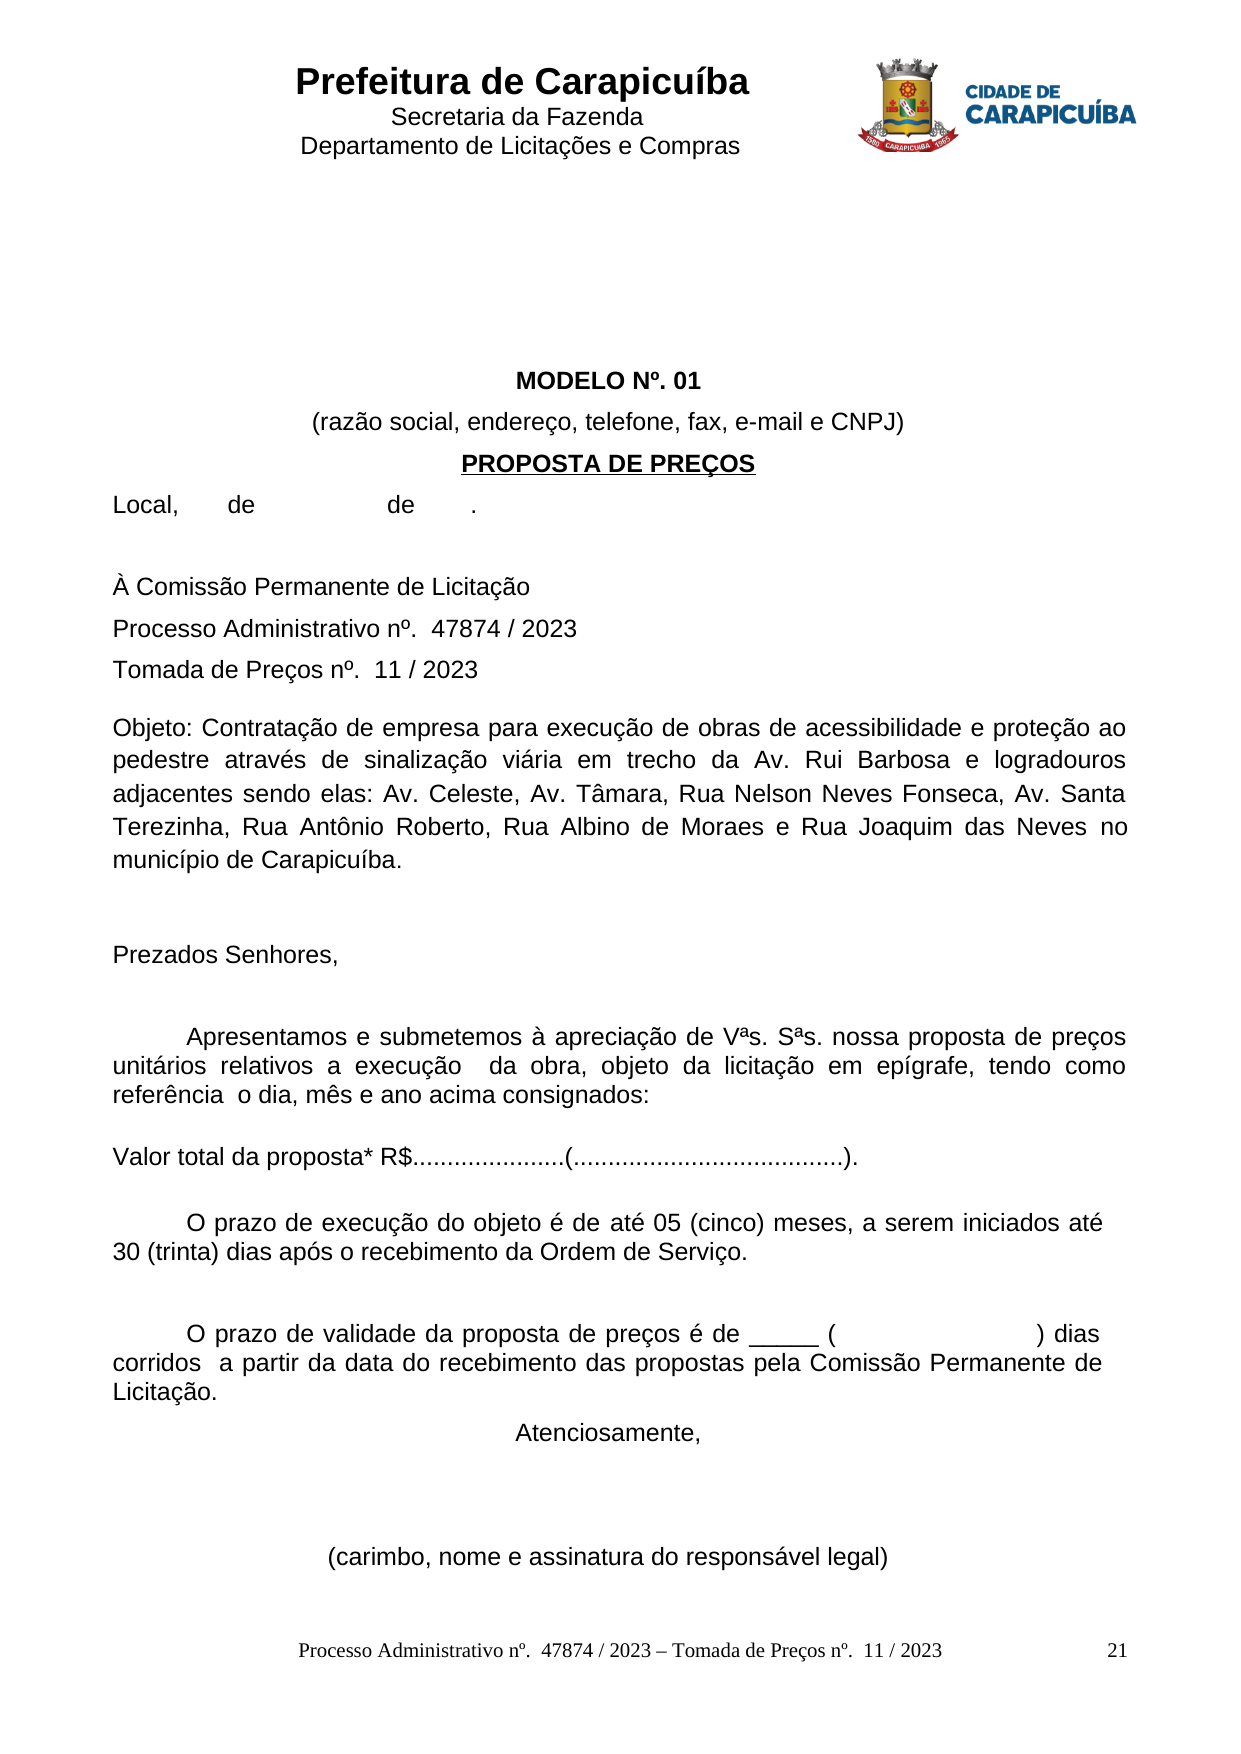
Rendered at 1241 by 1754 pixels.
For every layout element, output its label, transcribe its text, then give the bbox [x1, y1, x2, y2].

text Prezados Senhores, [112, 939, 1104, 968]
text Tomada de Preços nº. 11 / 2023 [112, 655, 1104, 683]
text Processo Administrativo nº. 47874 / 2023 [112, 613, 1104, 642]
text (carimbo, nome e assinatura do responsável legal) [112, 1542, 1104, 1570]
text MODELO Nº. 01 [112, 366, 1104, 395]
text À Comissão Permanente de Licitação [112, 572, 1104, 601]
text (razão social, endereço, telefone, fax, e-mail e CNPJ) [112, 407, 1104, 436]
text Valor total da proposta* R$......................(.......................................). [112, 1142, 1104, 1171]
text O prazo de execução do objeto é de até 05 (cinco) meses, a serem iniciados até 30 (trinta) dias após o recebimento da Ordem de Serviço. [112, 1208, 1104, 1265]
text Local, de de . [112, 490, 1104, 518]
text O prazo de validade da proposta de preços é de _____ ( ) dias corridos a partir da data do recebimento das propostas pela Comissão Permanente de Licitação. [112, 1319, 1104, 1405]
text Atenciosamente, [112, 1418, 1104, 1447]
text Objeto: Contratação de empresa para execução de obras de acessibilidade e proteção ao pedestre através de sinalização viária em trecho da Av. Rui Barbosa e logradouros adjacentes sendo elas: Av. Celeste, Av. Tâmara, Rua Nelson Neves Fonseca, Av. Santa Terezinha, Rua Antônio Roberto, Rua Albino de Moraes e Rua Joaquim das Neves no município de Carapicuíba. [112, 712, 1128, 873]
text Apresentamos e submetemos à apreciação de Vªs. Sªs. nossa proposta de preços unitários relativos a execução da obra, objeto da licitação em epígrafe, tendo como referência o dia, mês e ano acima consignados: [112, 1022, 1128, 1108]
text PROPOSTA DE PREÇOS [112, 448, 1104, 477]
picture [857, 57, 1139, 152]
